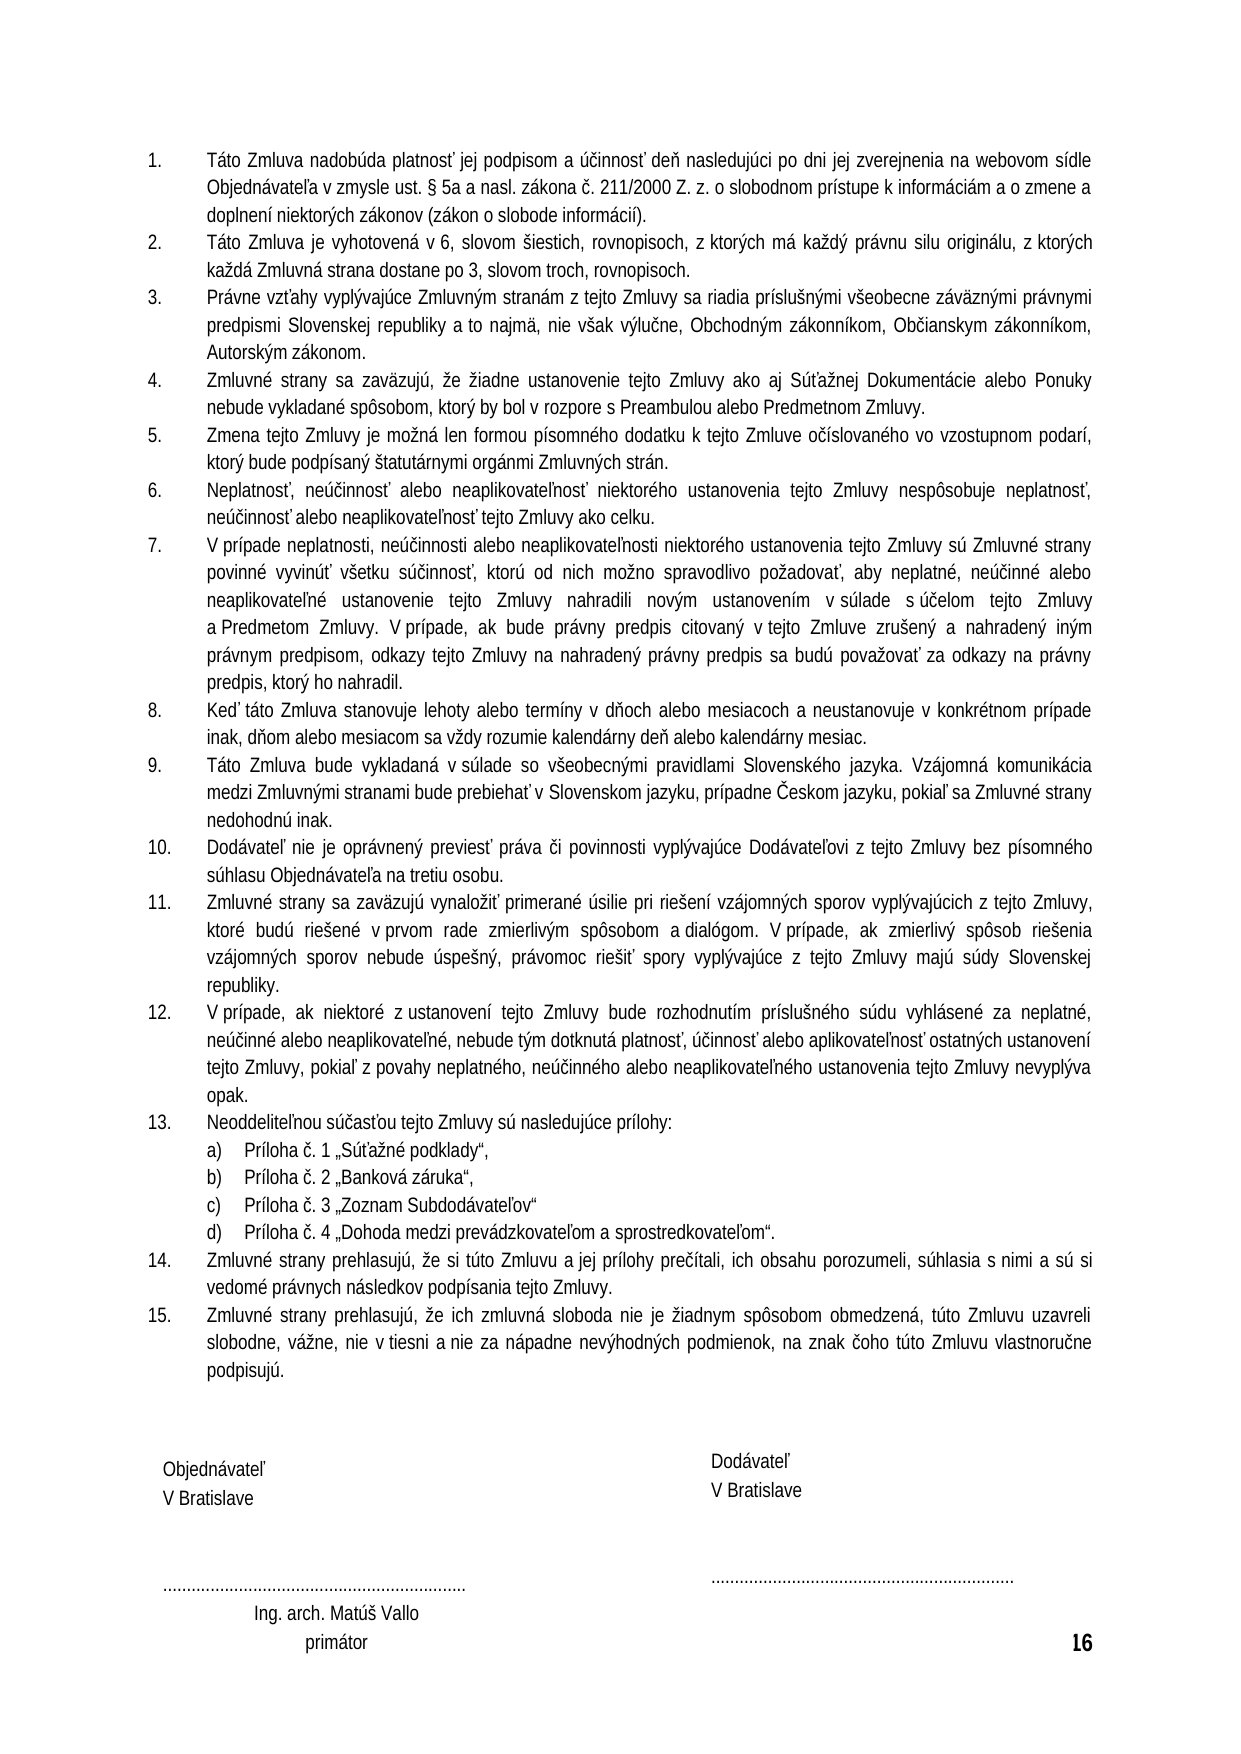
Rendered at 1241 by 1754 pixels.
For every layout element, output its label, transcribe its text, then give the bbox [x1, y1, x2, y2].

list Zmluvné strany prehlasujú, že ich zmluvná sloboda nie je žiadnym spôsobom obmedzená, túto Zmluvu uzavreli slobodne, vážne, nie v tiesni a nie za nápadne nevýhodných podmienok, na znak čoho túto Zmluvu vlastnoručne podpisujú. [148, 1303, 1093, 1382]
list Táto Zmluva nadobúda platnosť jej podpisom a účinnosť deň nasledujúci po dni jej zverejnenia na webovom sídle Objednávateľa v zmysle ust. § 5a a nasl. zákona č. 211/2000 Z. z. o slobodnom prístupe k informáciám a o zmene a doplnení niektorých zákonov (zákon o slobode informácií). [148, 148, 1093, 227]
list Táto Zmluva bude vykladaná v súlade so všeobecnými pravidlami Slovenského jazyka. Vzájomná komunikácia medzi Zmluvnými stranami bude prebiehať v Slovenskom jazyku, prípadne Českom jazyku, pokiaľ sa Zmluvné strany nedohodnú inak. [148, 753, 1093, 832]
list Príloha č. 1 „Súťažné podklady“, [207, 1138, 1093, 1162]
list Zmluvné strany sa zaväzujú, že žiadne ustanovenie tejto Zmluvy ako aj Súťažnej Dokumentácie alebo Ponuky nebude vykladané spôsobom, ktorý by bol v rozpore s Preambulou alebo Predmetnom Zmluvy. [148, 368, 1093, 419]
list V prípade neplatnosti, neúčinnosti alebo neaplikovateľnosti niektorého ustanovenia tejto Zmluvy sú Zmluvné strany povinné vyvinúť všetku súčinnosť, ktorú od nich možno spravodlivo požadovať, aby neplatné, neúčinné alebo neaplikovateľné ustanovenie tejto Zmluvy nahradili novým ustanovením v súlade s účelom tejto Zmluvy a Predmetom Zmluvy. V prípade, ak bude právny predpis citovaný v tejto Zmluve zrušený a nahradený iným právnym predpisom, odkazy tejto Zmluvy na nahradený právny predpis sa budú považovať za odkazy na právny predpis, ktorý ho nahradil. [148, 533, 1093, 694]
list Príloha č. 3 „Zoznam Subdodávateľov“ [207, 1193, 1093, 1217]
list Neplatnosť, neúčinnosť alebo neaplikovateľnosť niektorého ustanovenia tejto Zmluvy nespôsobuje neplatnosť, neúčinnosť alebo neaplikovateľnosť tejto Zmluvy ako celku. [148, 478, 1093, 529]
list Zmluvné strany sa zaväzujú vynaložiť primerané úsilie pri riešení vzájomných sporov vyplývajúcich z tejto Zmluvy, ktoré budú riešené v prvom rade zmierlivým spôsobom a dialógom. V prípade, ak zmierlivý spôsob riešenia vzájomných sporov nebude úspešný, právomoc riešiť spory vyplývajúce z tejto Zmluvy majú súdy Slovenskej republiky. [148, 890, 1093, 997]
list V prípade, ak niektoré z ustanovení tejto Zmluvy bude rozhodnutím príslušného súdu vyhlásené za neplatné, neúčinné alebo neaplikovateľné, nebude tým dotknutá platnosť, účinnosť alebo aplikovateľnosť ostatných ustanovení tejto Zmluvy, pokiaľ z povahy neplatného, neúčinného alebo neaplikovateľného ustanovenia tejto Zmluvy nevyplýva opak. [148, 1000, 1093, 1107]
list Keď táto Zmluva stanovuje lehoty alebo termíny v dňoch alebo mesiacoch a neustanovuje v konkrétnom prípade inak, dňom alebo mesiacom sa vždy rozumie kalendárny deň alebo kalendárny mesiac. [148, 698, 1093, 749]
list Príloha č. 2 „Banková záruka“, [207, 1165, 1093, 1189]
list Príloha č. 4 „Dohoda medzi prevádzkovateľom a sprostredkovateľom“. [207, 1220, 1093, 1244]
list Zmena tejto Zmluvy je možná len formou písomného dodatku k tejto Zmluve očíslovaného vo vzostupnom podarí, ktorý bude podpísaný štatutárnymi orgánmi Zmluvných strán. [148, 423, 1093, 474]
list Táto Zmluva je vyhotovená v 6, slovom šiestich, rovnopisoch, z ktorých má každý právnu silu originálu, z ktorých každá Zmluvná strana dostane po 3, slovom troch, rovnopisoch. [148, 230, 1093, 282]
list Dodávateľ nie je oprávnený previesť práva či povinnosti vyplývajúce Dodávateľovi z tejto Zmluvy bez písomného súhlasu Objednávateľa na tretiu osobu. [148, 835, 1093, 887]
list Neoddeliteľnou súčasťou tejto Zmluvy sú nasledujúce prílohy: [148, 1110, 1093, 1134]
list Zmluvné strany prehlasujú, že si túto Zmluvu a jej prílohy prečítali, ich obsahu porozumeli, súhlasia s nimi a sú si vedomé právnych následkov podpísania tejto Zmluvy. [148, 1248, 1093, 1299]
list Právne vzťahy vyplývajúce Zmluvným stranám z tejto Zmluvy sa riadia príslušnými všeobecne záväznými právnymi predpismi Slovenskej republiky a to najmä, nie však výlučne, Obchodným zákonníkom, Občianskym zákonníkom, Autorským zákonom. [148, 285, 1093, 364]
